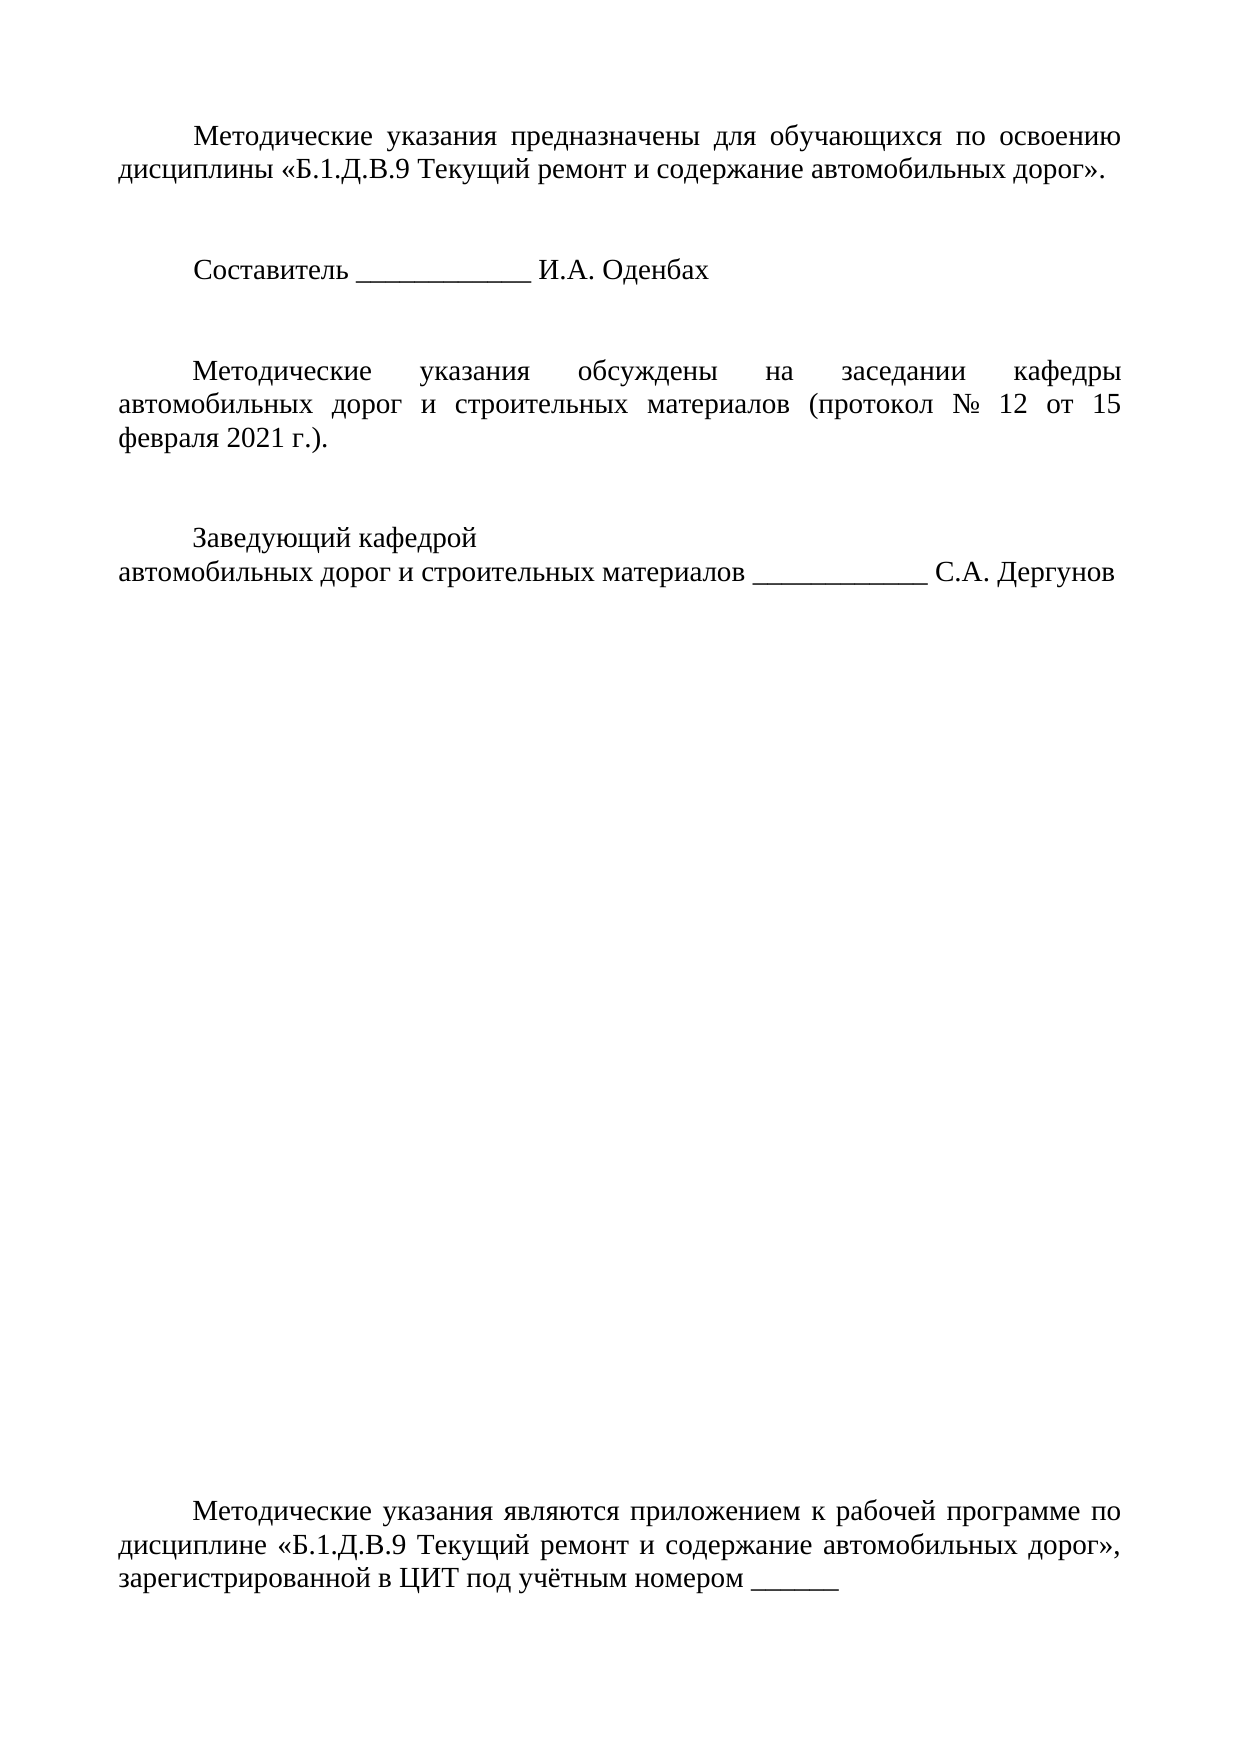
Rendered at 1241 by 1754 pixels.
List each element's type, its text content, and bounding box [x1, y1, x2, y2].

text Методические указания предназначены для обучающихся по освоению дисциплины «Б.1.Д.В.9 Текущий ремонт и содержание автомобильных дорог». [118, 118, 1122, 185]
text Составитель ____________ И.А. Оденбах [118, 252, 1122, 286]
text автомобильных дорог и строительных материалов ____________ С.А. Дергунов [118, 554, 1122, 588]
text Заведующий кафедрой [118, 521, 1122, 554]
text Методические указания обсуждены на заседании кафедры автомобильных дорог и строительных материалов (протокол № 12 от 15 февраля 2021 г.). [118, 353, 1122, 453]
text Методические указания являются приложением к рабочей программе по дисциплине «Б.1.Д.В.9 Текущий ремонт и содержание автомобильных дорог», зарегистрированной в ЦИТ под учётным номером ______ [118, 1493, 1122, 1594]
